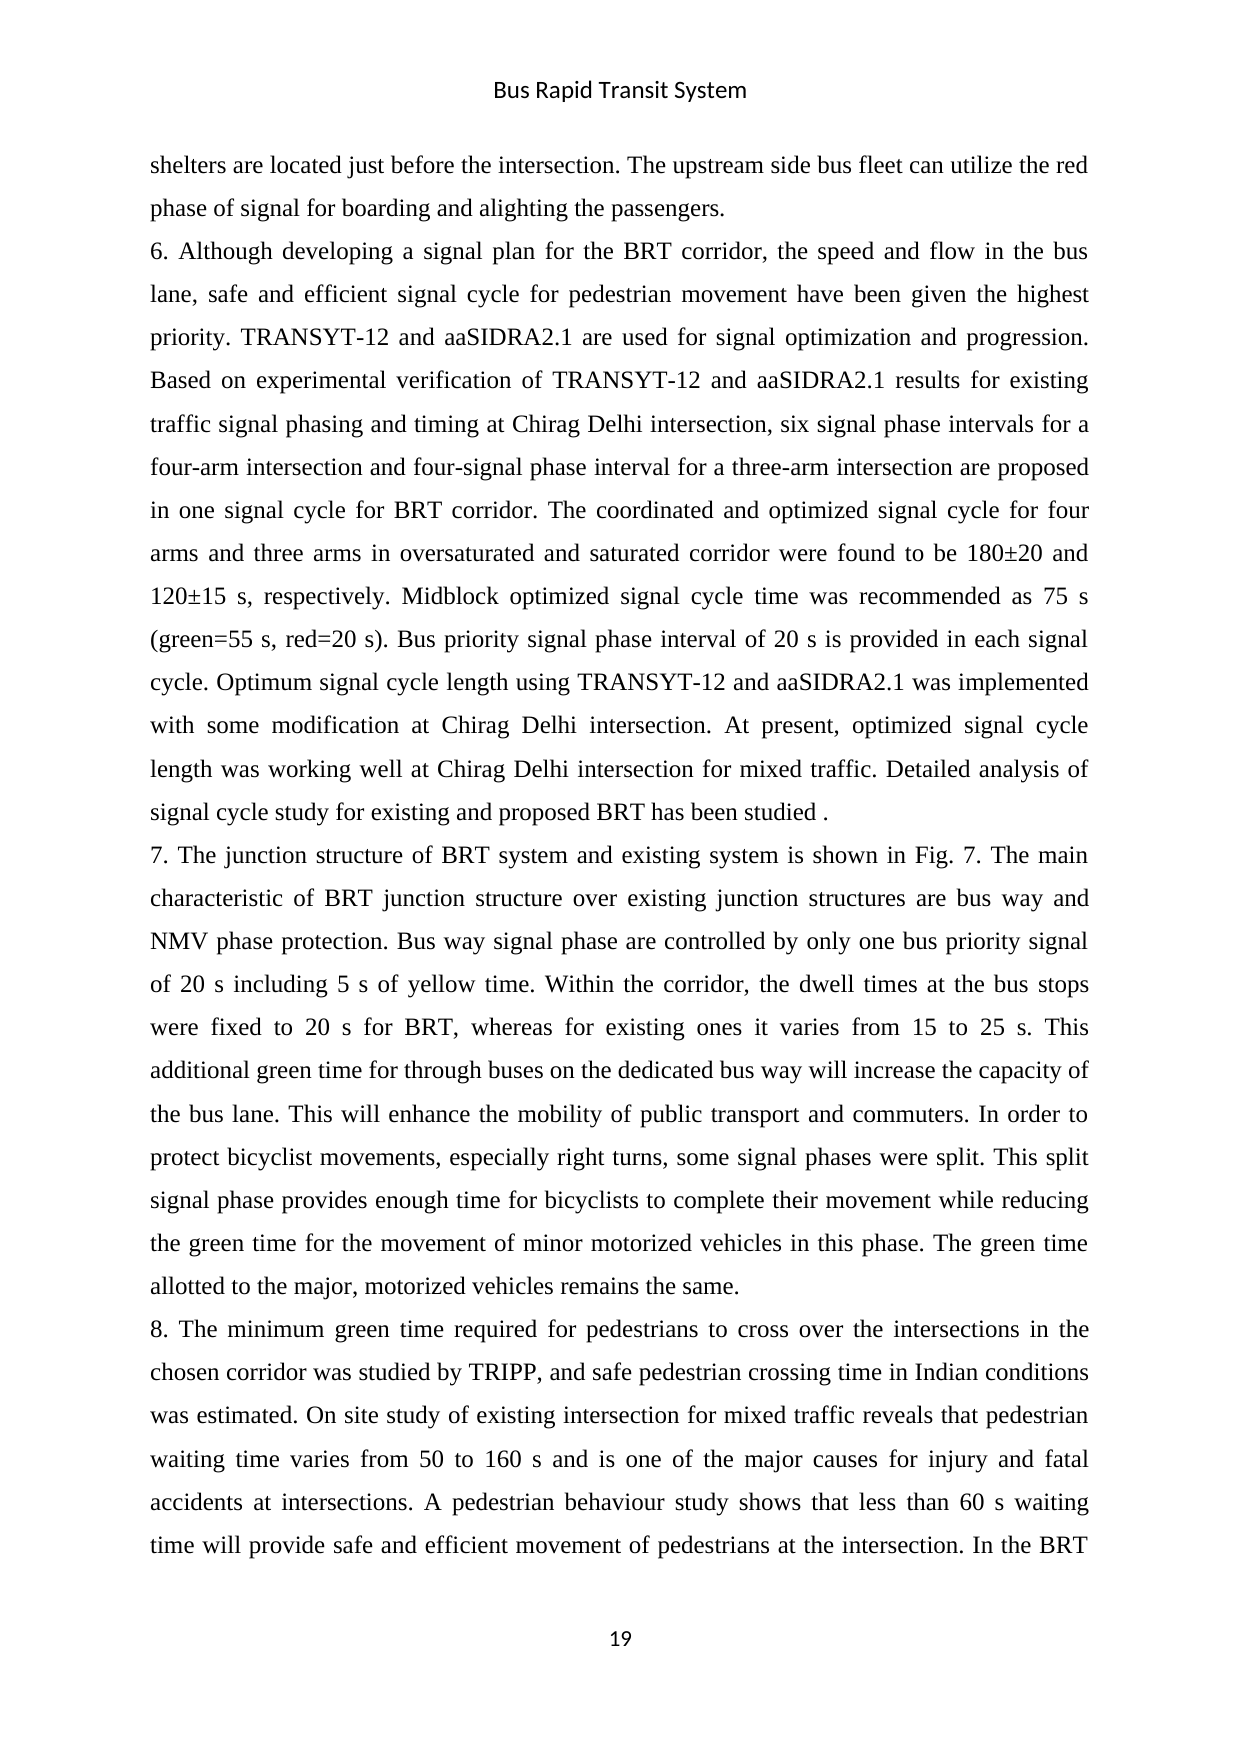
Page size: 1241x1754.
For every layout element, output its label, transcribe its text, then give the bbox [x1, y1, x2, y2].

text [150, 150, 1090, 222]
text 7. The junction structure of BRT system and existing system is shown in Fig. 7. The main characteristic of BRT junction structure over existing junction structures are bus way and NMV phase protection. Bus way signal phase are controlled by only one bus priority signal of 20 s including 5 s of yellow time. Within the corridor, the dwell times at the bus stops were fixed to 20 s for BRT, whereas for existing ones it varies from 15 to 25 s. This additional green time for through buses on the dedicated bus way will increase the capacity of the bus lane. This will enhance the mobility of public transport and commuters. In order to protect bicyclist movements, especially right turns, some signal phases were split. This split signal phase provides enough time for bicyclists to complete their movement while reducing the green time for the movement of minor motorized vehicles in this phase. The green time allotted to the major, motorized vehicles remains the same. [150, 840, 1090, 1300]
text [150, 1314, 1090, 1559]
text 6. Although developing a signal plan for the BRT corridor, the speed and flow in the bus lane, safe and efficient signal cycle for pedestrian movement have been given the highest priority. TRANSYT-12 and aaSIDRA2.1 are used for signal optimization and progression. Based on experimental verification of TRANSYT-12 and aaSIDRA2.1 results for existing traffic signal phasing and timing at Chirag Delhi intersection, six signal phase intervals for a four-arm intersection and four-signal phase interval for a three-arm intersection are proposed in one signal cycle for BRT corridor. The coordinated and optimized signal cycle for four arms and three arms in oversaturated and saturated corridor were found to be 180±20 and 120±15 s, respectively. Midblock optimized signal cycle time was recommended as 75 s (green=55 s, red=20 s). Bus priority signal phase interval of 20 s is provided in each signal cycle. Optimum signal cycle length using TRANSYT-12 and aaSIDRA2.1 was implemented with some modification at Chirag Delhi intersection. At present, optimized signal cycle length was working well at Chirag Delhi intersection for mixed traffic. Detailed analysis of signal cycle study for existing and proposed BRT has been studied . [150, 236, 1090, 826]
